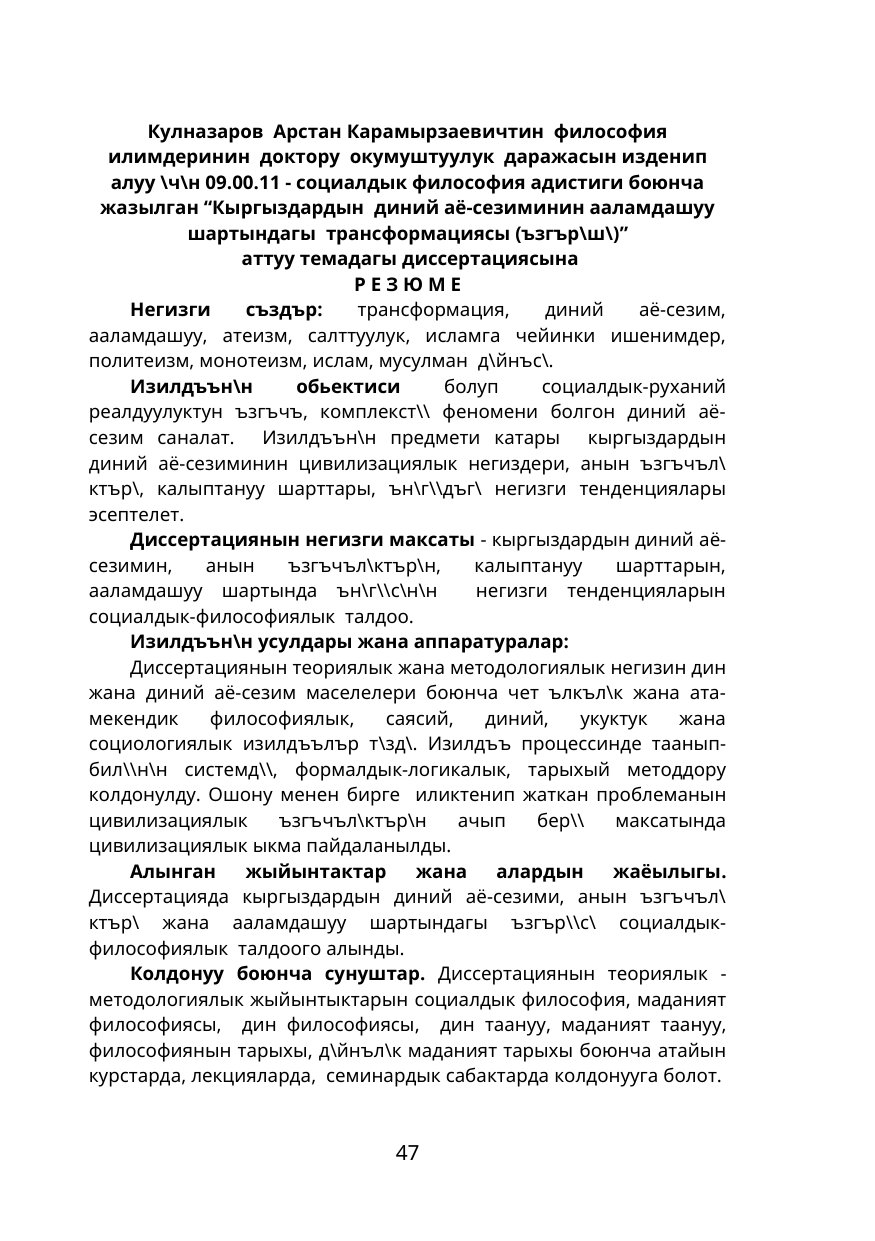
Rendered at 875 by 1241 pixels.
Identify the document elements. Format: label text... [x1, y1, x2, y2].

text Изилдъън\н усулдары жана аппаратуралар: [89, 628, 726, 654]
text Кулназаров Арстан Карамырзаевичтин философия [89, 118, 726, 144]
text аттуу темадагы диссертациясына [89, 246, 726, 271]
text Диссертациянын негизги максаты - кыргыздардын диний аё-сезимин, анын ъзгъчъл\ктър\н, калыптануу шарттарын, ааламдашуу шартында ън\г\\с\н\н негизги тенденцияларын социалдык-философиялык талдоо. [89, 526, 726, 628]
text Изилдъън\н обьектиси болуп социалдык-руханий реалдуулуктун ъзгъчъ, комплекст\\ феномени болгон диний аё-сезим саналат. Изилдъън\н предмети катары кыргыздардын диний аё-сезиминин цивилизациялык негиздери, анын ъзгъчъл\ктър\, калыптануу шарттары, ън\г\\дъг\ негизги тенденциялары эсептелет. [89, 373, 726, 526]
text Негизги създър: трансформация, диний аё-сезим, ааламдашуу, атеизм, салттуулук, исламга чейинки ишенимдер, политеизм, монотеизм, ислам, мусулман д\йнъс\. [89, 297, 726, 373]
text Алынган жыйынтактар жана алардын жаёылыгы. Диссертацияда кыргыздардын диний аё-сезими, анын ъзгъчъл\ктър\ жана ааламдашуу шартындагы ъзгър\\с\ социалдык-философиялык талдоого алынды. [89, 858, 726, 960]
text Р Е З Ю М Е [89, 271, 726, 297]
text жазылган “Кыргыздардын диний аё-сезиминин ааламдашуу шартындагы трансформациясы (ъзгър\ш\)” [89, 195, 726, 246]
text илимдеринин доктору окумуштуулук даражасын изденип алуу \ч\н 09.00.11 - социалдык философия адистиги боюнча [89, 144, 726, 195]
text Диссертациянын теориялык жана методологиялык негизин дин жана диний аё-сезим маселелери боюнча чет ълкъл\к жана ата-мекендик философиялык, саясий, диний, укуктук жана социологиялык изилдъълър т\зд\. Изилдъъ процессинде таанып-бил\\н\н системд\\, формалдык-логикалык, тарыхый методдору колдонулду. Ошону менен бирге иликтенип жаткан проблеманын цивилизациялык ъзгъчъл\ктър\н ачып бер\\ максатында цивилизациялык ыкма пайдаланылды. [89, 654, 726, 858]
text Колдонуу боюнча сунуштар. Диссертациянын теориялык - методологиялык жыйынтыктарын социалдык философия, маданият философиясы, дин философиясы, дин таануу, маданият таануу, философиянын тарыхы, д\йнъл\к маданият тарыхы боюнча атайын курстарда, лекцияларда, семинардык сабактарда колдонууга болот. [89, 960, 726, 1088]
